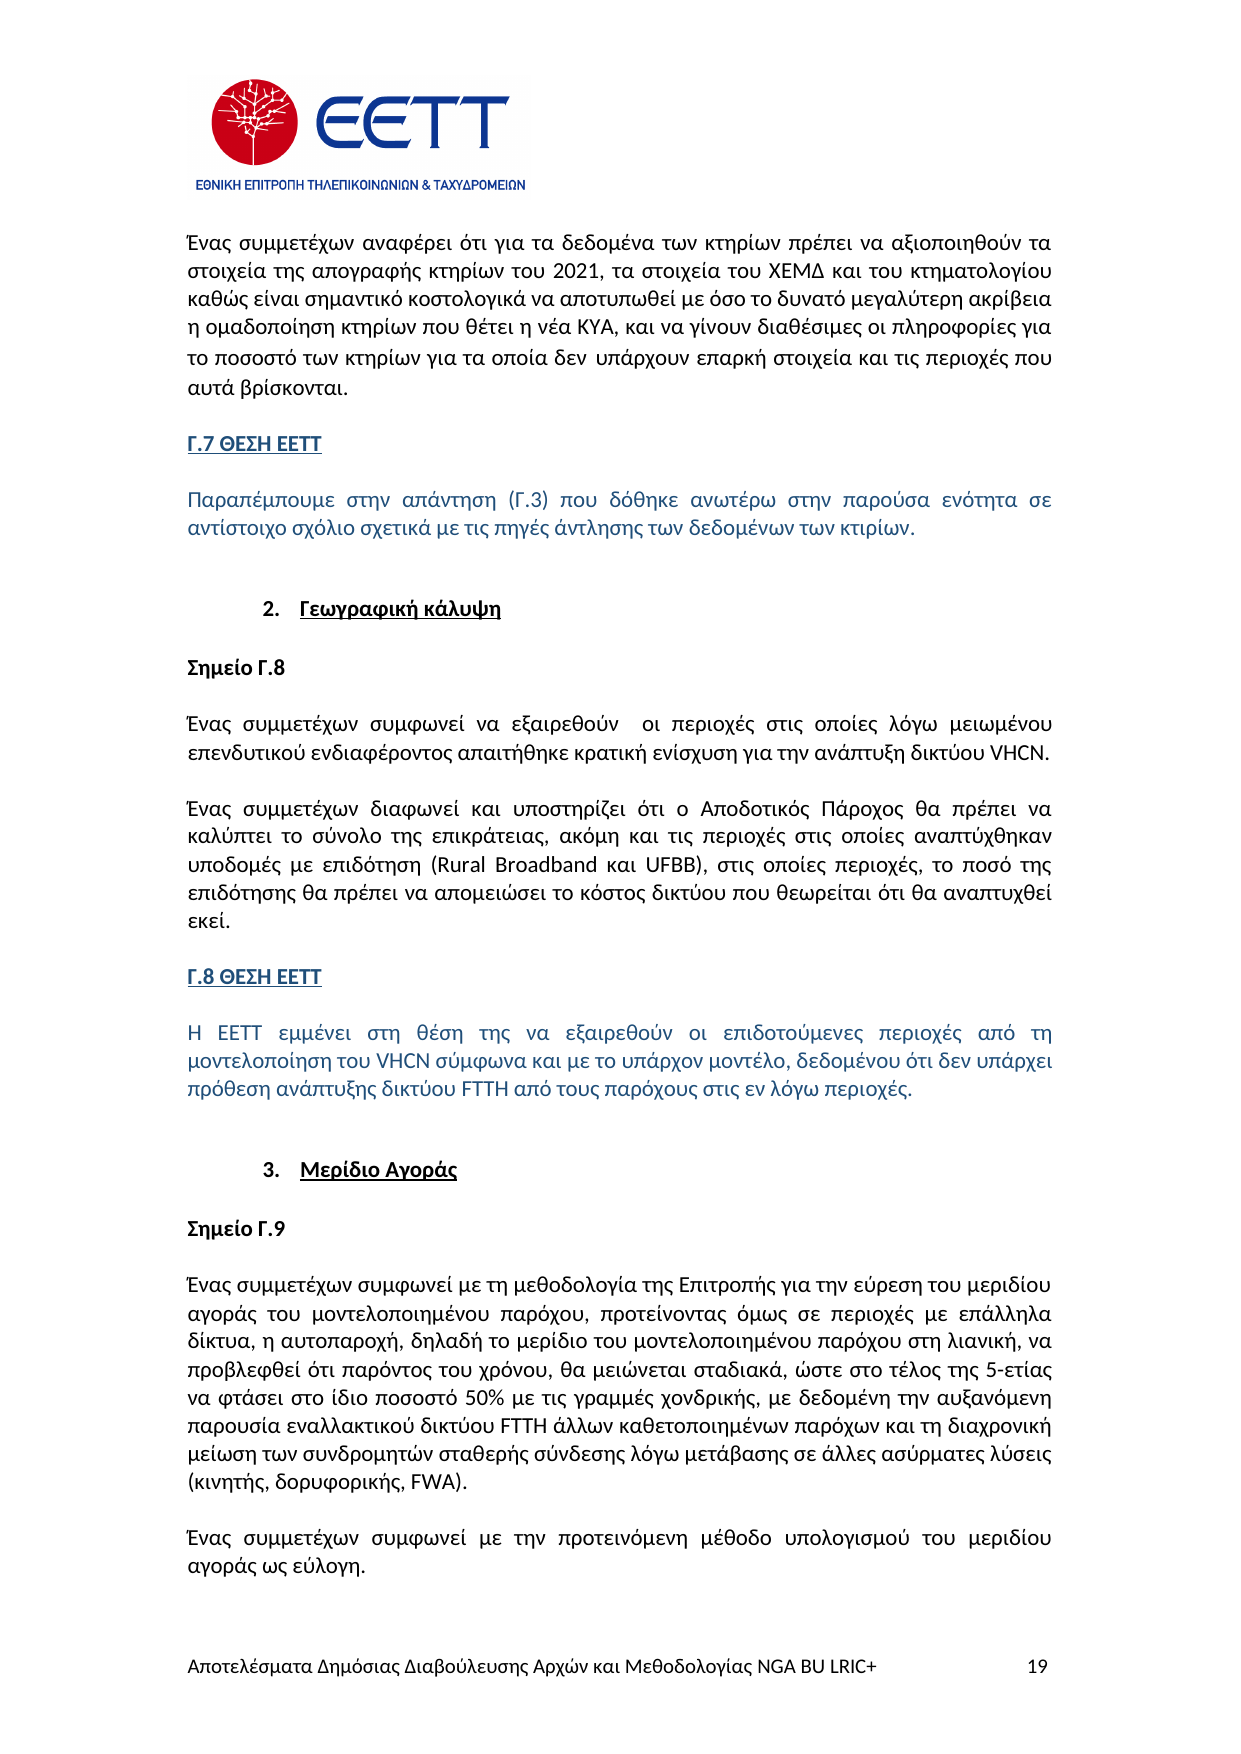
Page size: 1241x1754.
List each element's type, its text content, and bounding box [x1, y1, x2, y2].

text Σημείο Γ.8 [187, 653, 1053, 681]
text Ένας συμμετέχων αναφέρει ότι για τα δεδομένα των κτηρίων πρέπει να αξιοποιηθούν τα στοιχεία της απογραφής κτηρίων του 2021, τα στοιχεία του ΧΕΜΔ και του κτηματολογίου καθώς είναι σημαντικό κοστολογικά να αποτυπωθεί με όσο το δυνατό μεγαλύτερη ακρίβεια η ομαδοποίηση κτηρίων που θέτει η νέα ΚΥΑ, και να γίνουν διαθέσιμες οι πληροφορίες για το ποσοστό των κτηρίων για τα οποία δεν υπάρχουν επαρκή στοιχεία και τις περιοχές που αυτά βρίσκονται. [187, 228, 1053, 401]
subtitle Γεωγραφική κάλυψη [262, 594, 1053, 622]
text Γ.7 ΘΕΣΗ ΕΕΤΤ [187, 429, 1053, 457]
text Ένας συμμετέχων συμφωνεί να εξαιρεθούν οι περιοχές στις οποίες λόγω μειωμένου επενδυτικού ενδιαφέροντος απαιτήθηκε κρατική ενίσχυση για την ανάπτυξη δικτύου VHCN. [187, 709, 1053, 766]
picture [187, 75, 531, 200]
text Ένας συμμετέχων συμφωνεί με την προτεινόμενη μέθοδο υπολογισμού του μεριδίου αγοράς ως εύλογη. [187, 1523, 1053, 1579]
text Παραπέμπουμε στην απάντηση (Γ.3) που δόθηκε ανωτέρω στην παρούσα ενότητα σε αντίστοιχο σχόλιο σχετικά με τις πηγές άντλησης των δεδομένων των κτιρίων. [187, 485, 1053, 541]
subtitle Μερίδιο Αγοράς [262, 1155, 1053, 1183]
text Ένας συμμετέχων συμφωνεί με τη μεθοδολογία της Επιτροπής για την εύρεση του μεριδίου αγοράς του μοντελοποιημένου παρόχου, προτείνοντας όμως σε περιοχές με επάλληλα δίκτυα, η αυτοπαροχή, δηλαδή το μερίδιο του μοντελοποιημένου παρόχου στη λιανική, να προβλεφθεί ότι παρόντος του χρόνου, θα μειώνεται σταδιακά, ώστε στο τέλος της 5-ετίας να φτάσει στο ίδιο ποσοστό 50% με τις γραμμές χονδρικής, με δεδομένη την αυξανόμενη παρουσία εναλλακτικού δικτύου FTTH άλλων καθετοποιημένων παρόχων και τη διαχρονική μείωση των συνδρομητών σταθερής σύνδεσης λόγω μετάβασης σε άλλες ασύρματες λύσεις (κινητής, δορυφορικής, FWA). [187, 1271, 1053, 1495]
text Γ.8 ΘΕΣΗ ΕΕΤΤ [187, 962, 1053, 990]
text Ένας συμμετέχων διαφωνεί και υποστηρίζει ότι ο Αποδοτικός Πάροχος θα πρέπει να καλύπτει το σύνολο της επικράτειας, ακόμη και τις περιοχές στις οποίες αναπτύχθηκαν υποδομές με επιδότηση (Rural Broadband και UFBB), στις οποίες περιοχές, το ποσό της επιδότησης θα πρέπει να απομειώσει το κόστος δικτύου που θεωρείται ότι θα αναπτυχθεί εκεί. [187, 794, 1053, 934]
text Η ΕΕΤΤ εμμένει στη θέση της να εξαιρεθούν οι επιδοτούμενες περιοχές από τη μοντελοποίηση του VHCN σύμφωνα και με το υπάρχον μοντέλο, δεδομένου ότι δεν υπάρχει πρόθεση ανάπτυξης δικτύου FTTH από τους παρόχους στις εν λόγω περιοχές. [187, 1018, 1053, 1102]
text Σημείο Γ.9 [187, 1214, 1053, 1242]
